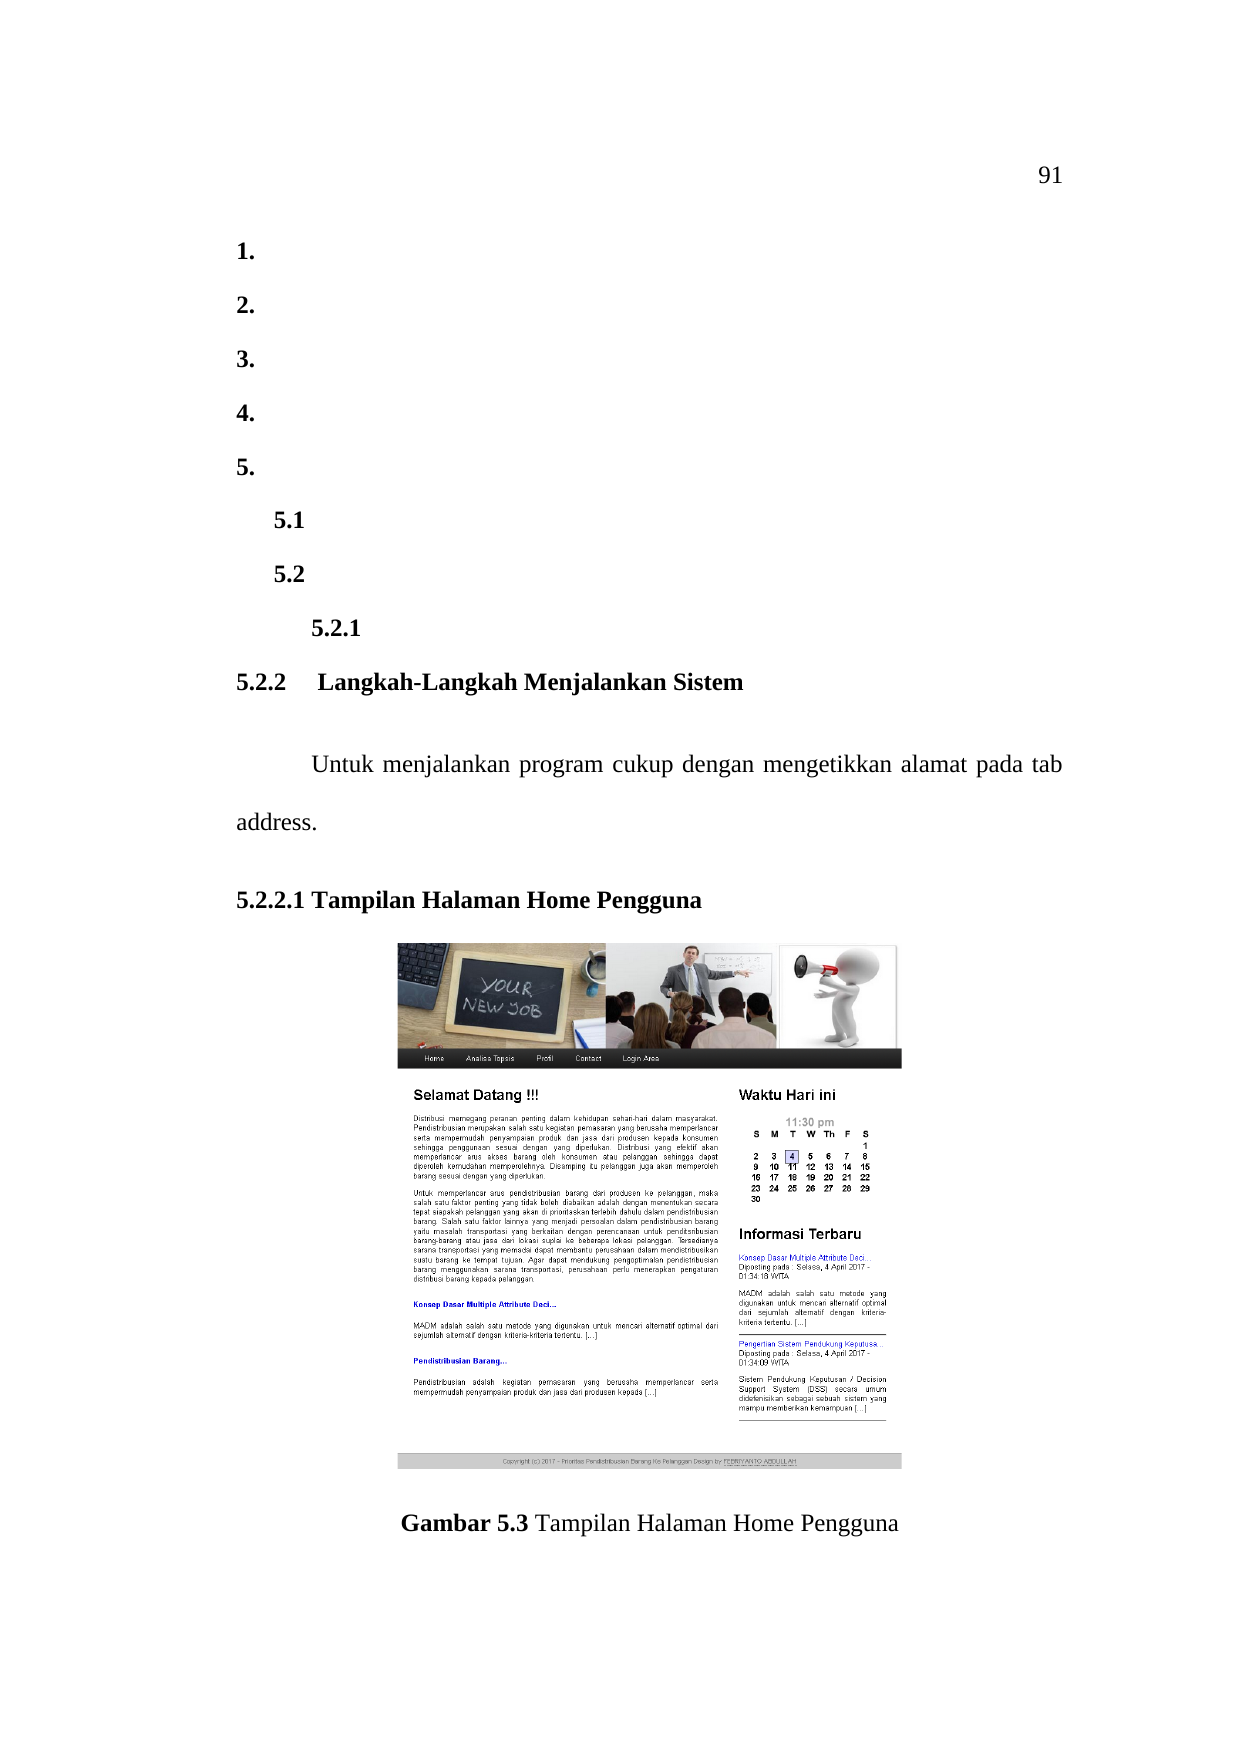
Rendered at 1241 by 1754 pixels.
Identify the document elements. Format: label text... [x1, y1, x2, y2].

picture [397, 943, 902, 1469]
text Untuk menjalankan program cukup dengan mengetikkan alamat pada tab address. [236, 749, 1063, 836]
subtitle Tampilan Halaman Home Pengguna [236, 885, 1063, 914]
subtitle Langkah-Langkah Menjalankan Sistem [236, 667, 1063, 696]
text Gambar 5.3 Tampilan Halaman Home Pengguna [236, 1508, 1063, 1536]
